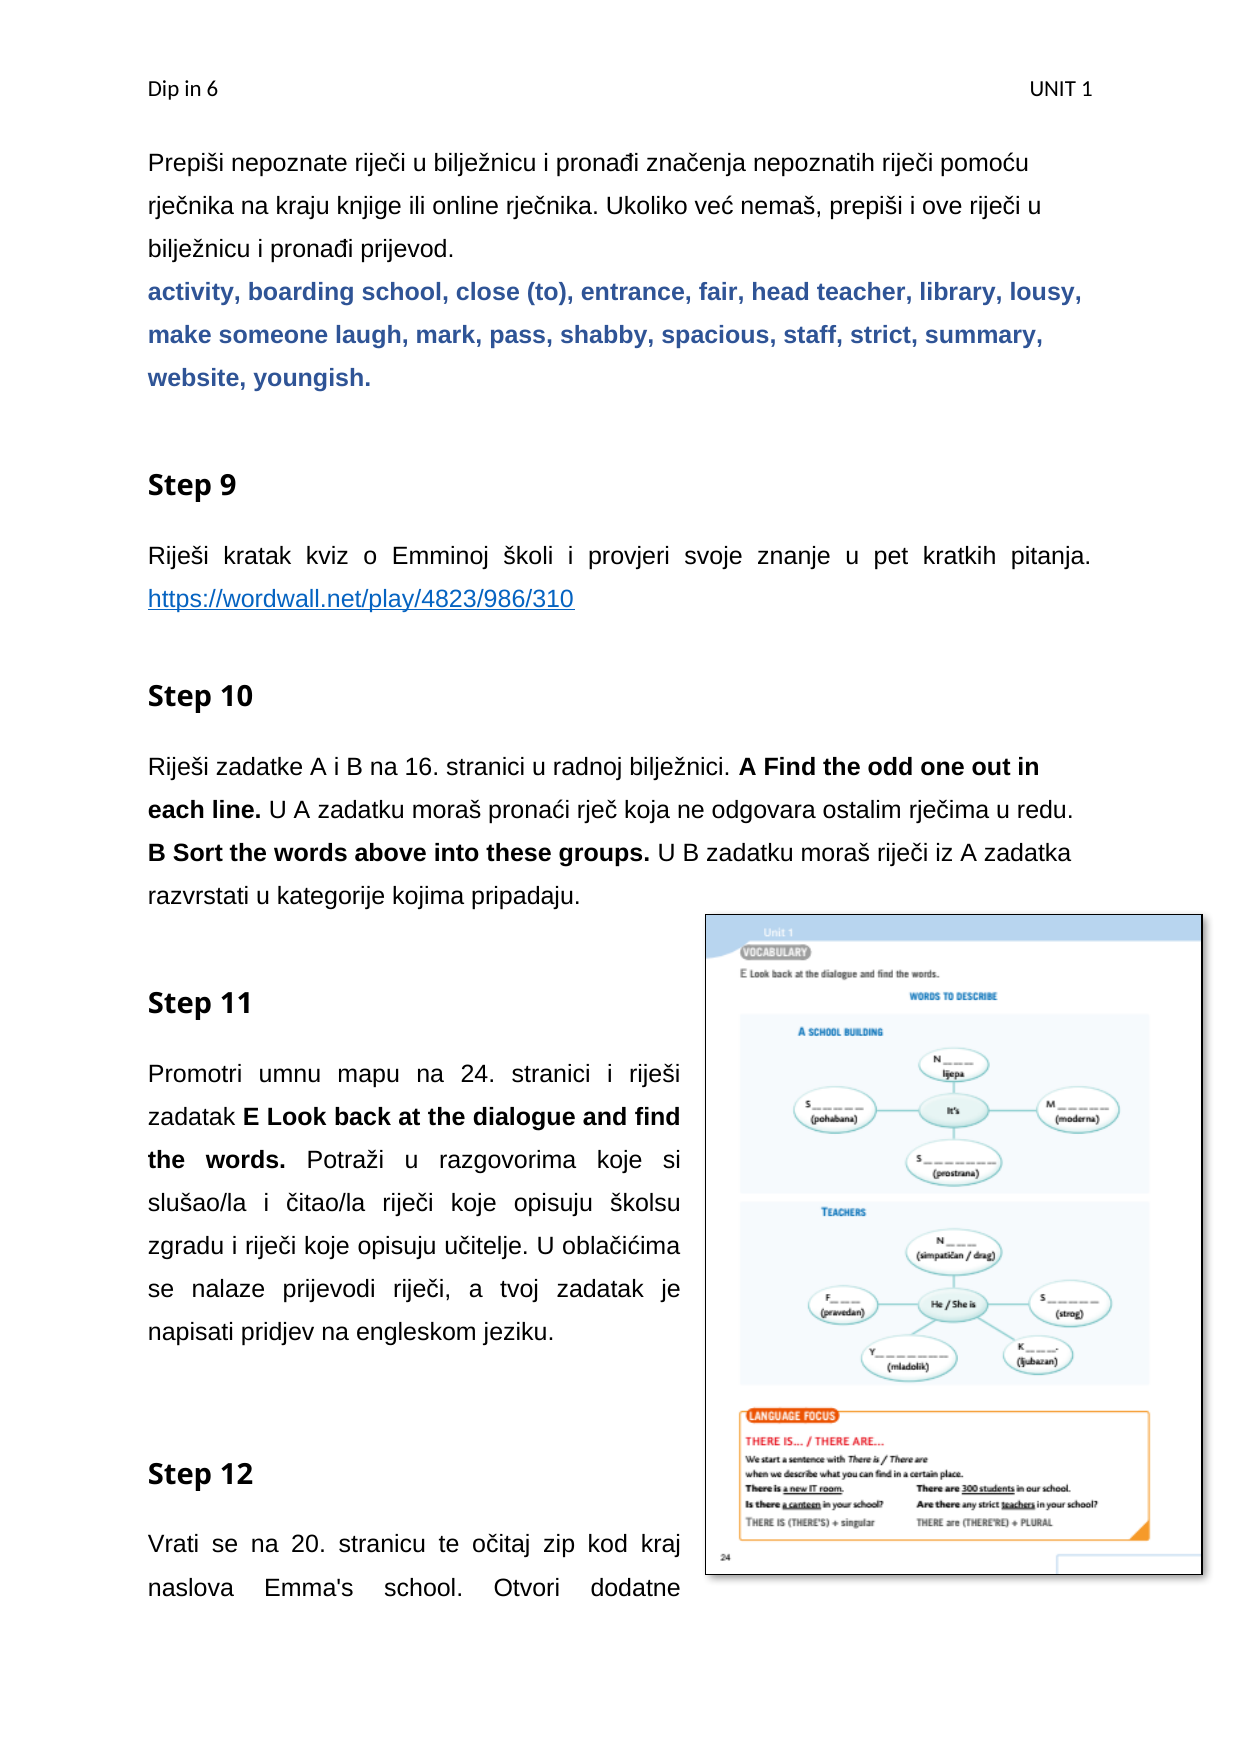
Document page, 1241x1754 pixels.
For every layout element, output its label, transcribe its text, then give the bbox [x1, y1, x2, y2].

text Step 11 [148, 982, 704, 1022]
text Step 12 [148, 1453, 704, 1493]
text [148, 1529, 1093, 1601]
text Prepiši nepoznate riječi u bilježnicu i pronađi značenja nepoznatih riječi pomoću rječnika na kraju knjige ili online rječnika. Ukoliko već nemaš, prepiši i ove riječi u bilježnicu i pronađi prijevod. activity, boarding school, close (to), entrance, fair, head teacher, library, lousy, make someone laugh, mark, pass, shabby, spacious, staff, strict, summary, website, youngish. [148, 148, 1093, 434]
picture [706, 915, 1201, 1574]
text Riješi kratak kviz o Emminoj školi i provjeri svoje znanje u pet kratkih pitanja. https://wordwall.net/play/4823/986/310 Step 10 [148, 541, 1093, 715]
text Step 9 [148, 464, 1093, 504]
text Promotri umnu mapu na 24. stranici i riješi zadatak E Look back at the dialogue and find the words. Potraži u razgovorima koje si slušao/la i čitao/la riječi koje opisuju školsu zgradu i riječi koje opisuju učitelje. U oblačićima se nalaze prijevodi riječi, a tvoj zadatak je napisati pridjev na engleskom jeziku. [148, 1058, 704, 1346]
text Riješi zadatke A i B na 16. stranici u radnoj bilježnici. A Find the odd one out in each line. U A zadatku moraš pronaći rječ koja ne odgovara ostalim rječima u redu. B Sort the words above into these groups. U B zadatku moraš riječi iz A zadatka razvrstati u kategorije kojima pripadaju. [148, 752, 1093, 952]
